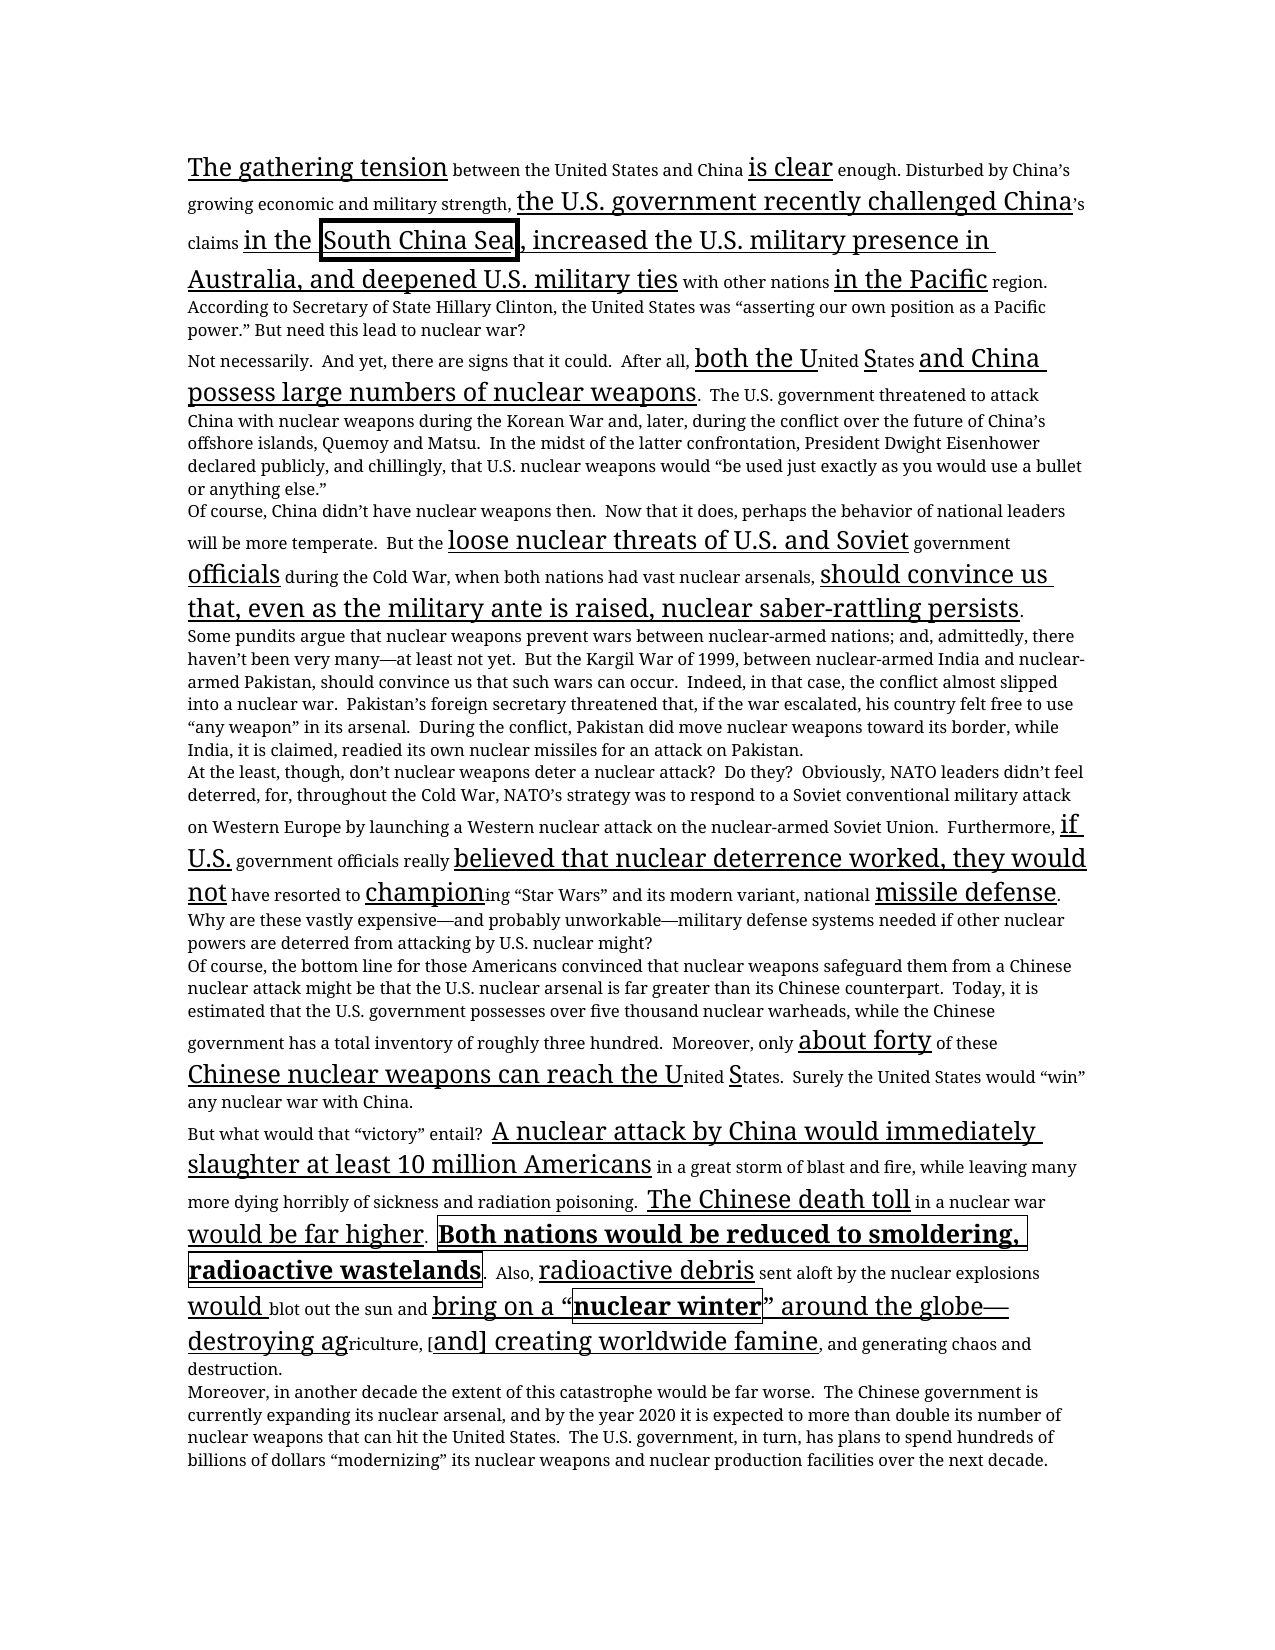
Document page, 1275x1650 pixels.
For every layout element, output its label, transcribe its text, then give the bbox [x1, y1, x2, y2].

text Not necessarily. And yet, there are signs that it could. After all, both the United States and China possess large numbers of nuclear weapons. The U.S. government threatened to attack China with nuclear weapons during the Korean War and, later, during the conflict over the future of China’s offshore islands, Quemoy and Matsu. In the midst of the latter confrontation, President Dwight Eisenhower declared publicly, and chillingly, that U.S. nuclear weapons would “be used just exactly as you would use a bullet or anything else.” [187, 341, 1087, 500]
text The gathering tension between the United States and China is clear enough. Disturbed by China’s growing economic and military strength, the U.S. government recently challenged China’s claims in the South China Sea, increased the U.S. military presence in Australia, and deepened U.S. military ties with other nations in the Pacific region. According to Secretary of State Hillary Clinton, the United States was “asserting our own position as a Pacific power.” But need this lead to nuclear war? [187, 150, 1087, 341]
text But what would that “victory” entail? A nuclear attack by China would immediately slaughter at least 10 million Americans in a great storm of blast and fire, while leaving many more dying horribly of sickness and radiation poisoning. The Chinese death toll in a nuclear war would be far higher. Both nations would be reduced to smoldering, radioactive wastelands. Also, radioactive debris sent aloft by the nuclear explosions would blot out the sun and bring on a “nuclear winter” around the globe—destroying agriculture, [and] creating worldwide famine, and generating chaos and destruction. [187, 1113, 1087, 1381]
text Some pundits argue that nuclear weapons prevent wars between nuclear-armed nations; and, admittedly, there haven’t been very many—at least not yet. But the Kargil War of 1999, between nuclear-armed India and nuclear-armed Pakistan, should convince us that such wars can occur. Indeed, in that case, the conflict almost slipped into a nuclear war. Pakistan’s foreign secretary threatened that, if the war escalated, his country felt free to use “any weapon” in its arsenal. During the conflict, Pakistan did move nuclear weapons toward its border, while India, it is claimed, readied its own nuclear missiles for an attack on Pakistan. [187, 625, 1087, 761]
text Of course, China didn’t have nuclear weapons then. Now that it does, perhaps the behavior of national leaders will be more temperate. But the loose nuclear threats of U.S. and Soviet government officials during the Cold War, when both nations had vast nuclear arsenals, should convince us that, even as the military ante is raised, nuclear saber-rattling persists. [187, 500, 1087, 625]
text Of course, the bottom line for those Americans convinced that nuclear weapons safeguard them from a Chinese nuclear attack might be that the U.S. nuclear arsenal is far greater than its Chinese counterpart. Today, it is estimated that the U.S. government possesses over five thousand nuclear warheads, while the Chinese government has a total inventory of roughly three hundred. Moreover, only about forty of these Chinese nuclear weapons can reach the United States. Surely the United States would “win” any nuclear war with China. [187, 954, 1087, 1113]
text At the least, though, don’t nuclear weapons deter a nuclear attack? Do they? Obviously, NATO leaders didn’t feel deterred, for, throughout the Cold War, NATO’s strategy was to respond to a Soviet conventional military attack on Western Europe by launching a Western nuclear attack on the nuclear-armed Soviet Union. Furthermore, if U.S. government officials really believed that nuclear deterrence worked, they would not have resorted to championing “Star Wars” and its modern variant, national missile defense. Why are these vastly expensive—and probably unworkable—military defense systems needed if other nuclear powers are deterred from attacking by U.S. nuclear might? [187, 761, 1087, 954]
text Moreover, in another decade the extent of this catastrophe would be far worse. The Chinese government is currently expanding its nuclear arsenal, and by the year 2020 it is expected to more than double its number of nuclear weapons that can hit the United States. The U.S. government, in turn, has plans to spend hundreds of billions of dollars “modernizing” its nuclear weapons and nuclear production facilities over the next decade. [187, 1381, 1087, 1471]
